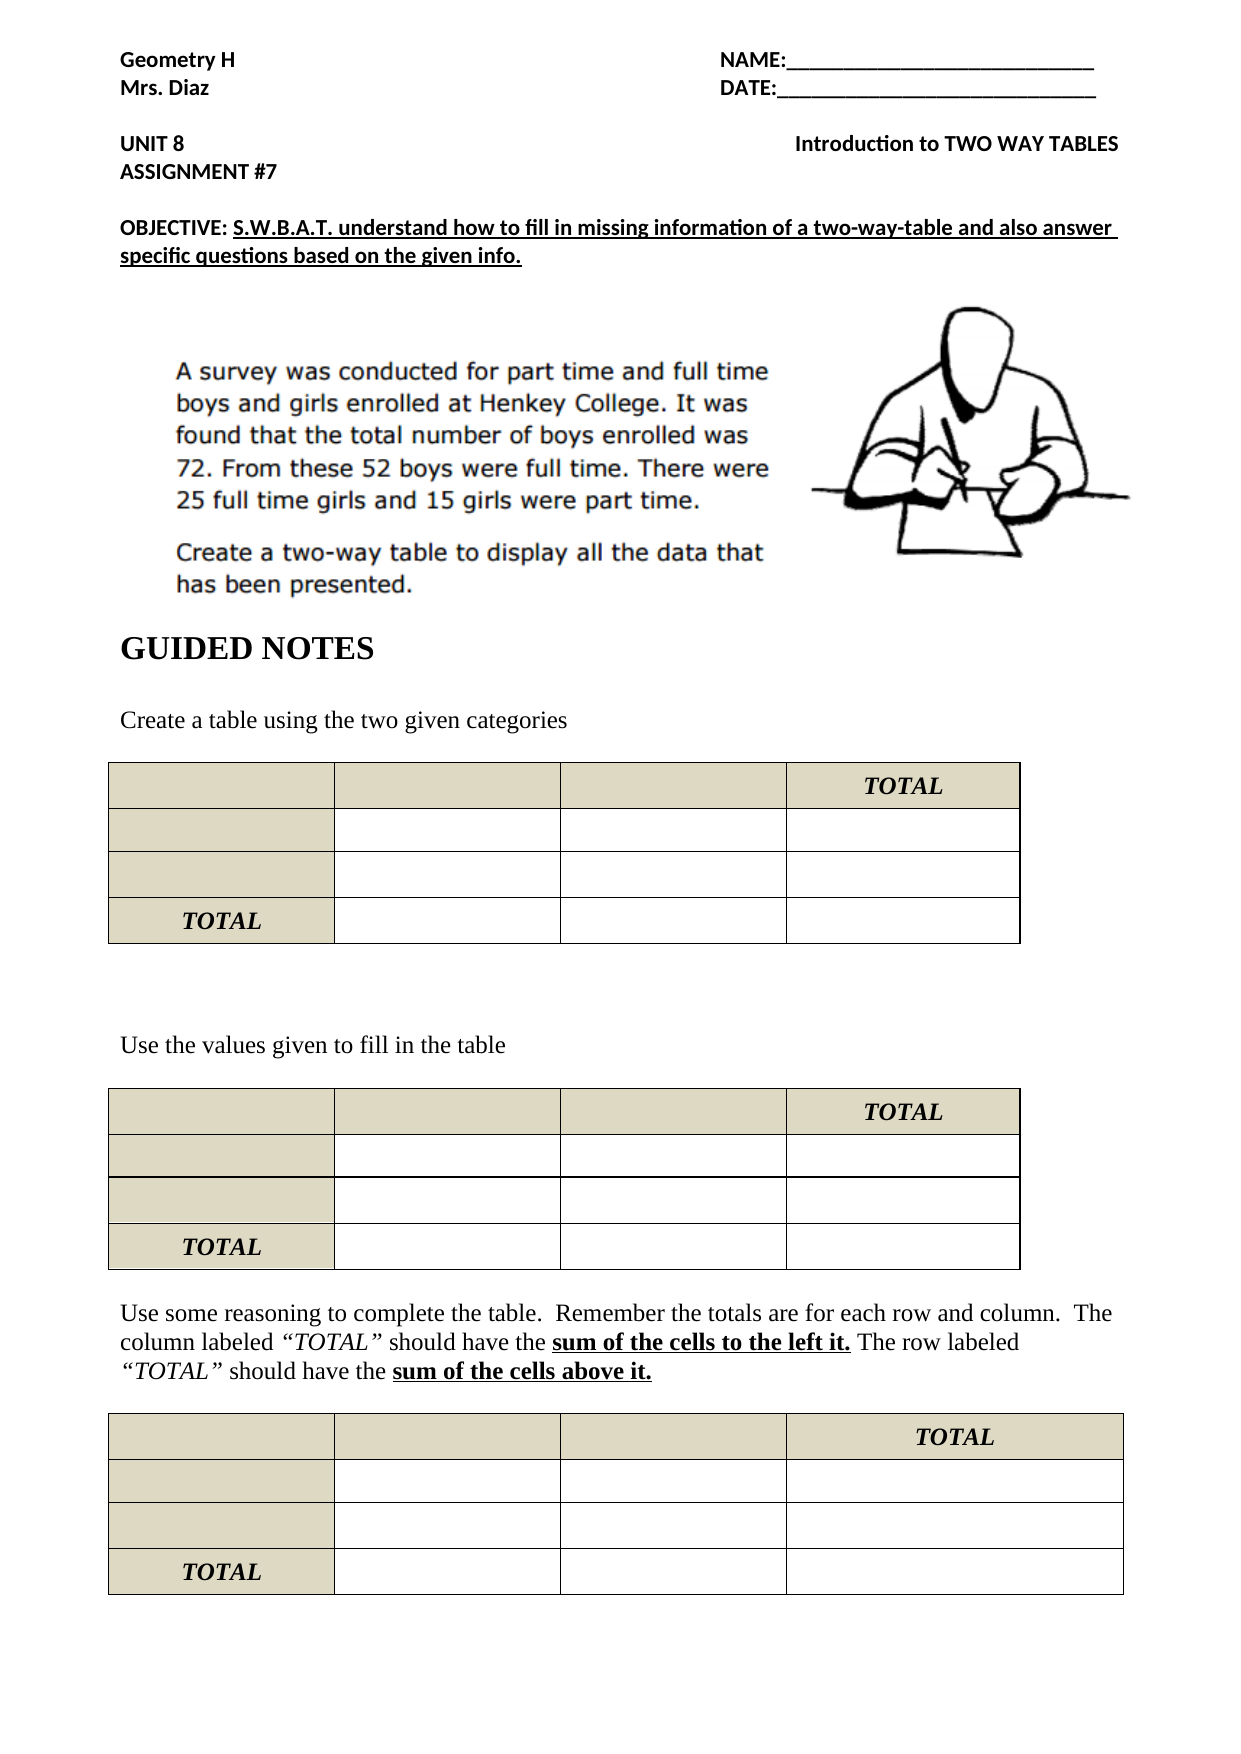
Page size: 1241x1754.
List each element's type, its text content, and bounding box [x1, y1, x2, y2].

table_cell [335, 1178, 560, 1222]
table_cell TOTAL [109, 1224, 334, 1268]
table_cell [335, 852, 560, 897]
table_cell [335, 1135, 560, 1176]
picture [120, 297, 1144, 602]
table_cell [787, 898, 1019, 943]
table_cell [561, 852, 786, 897]
text Use some reasoning to complete the table. Remember the totals are for each row and column. The column labeled “TOTAL” should have the sum of the cells to the left it. The row labeled “TOTAL” should have the sum of the cells above it. [120, 1298, 1120, 1384]
table_cell [787, 1503, 1123, 1548]
table_header TOTAL [787, 1089, 1019, 1134]
table_cell [787, 1224, 1019, 1268]
table_cell [561, 1460, 786, 1502]
table_header [109, 763, 334, 808]
table_cell [335, 1549, 560, 1594]
table_cell [561, 1549, 786, 1594]
table_cell [787, 1178, 1019, 1222]
table_cell [561, 809, 786, 851]
table_cell [109, 1460, 334, 1502]
table_header [335, 1089, 560, 1134]
table_cell [335, 809, 560, 851]
text Create a table using the two given categories [120, 705, 1120, 733]
table_header [561, 1089, 786, 1134]
table_header [561, 763, 786, 808]
table_header [109, 1414, 334, 1459]
table_cell [335, 898, 560, 943]
table_header [335, 763, 560, 808]
table_cell [787, 1549, 1123, 1594]
table_header [109, 1089, 334, 1134]
text GUIDED NOTES [120, 628, 1120, 666]
table_cell [787, 1460, 1123, 1502]
table_cell TOTAL [109, 1549, 334, 1594]
table_cell [335, 1224, 560, 1268]
table_header TOTAL [787, 763, 1019, 808]
table_cell [561, 1503, 786, 1548]
table_cell [109, 1178, 334, 1222]
table_cell [561, 1135, 786, 1176]
table_cell [561, 1178, 786, 1222]
table_cell [787, 852, 1019, 897]
table_cell [561, 1224, 786, 1268]
table_cell [109, 852, 334, 897]
table_header [561, 1414, 786, 1459]
table_cell [787, 809, 1019, 851]
table_cell [109, 1135, 334, 1176]
table_cell TOTAL [109, 898, 334, 943]
table_cell [335, 1503, 560, 1548]
table_cell [109, 1503, 334, 1548]
table_cell [787, 1135, 1019, 1176]
table_header TOTAL [787, 1414, 1123, 1459]
text Use the values given to fill in the table [120, 1030, 1120, 1059]
table_cell [335, 1460, 560, 1502]
table_cell [109, 809, 334, 851]
table_header [335, 1414, 560, 1459]
table_cell [561, 898, 786, 943]
